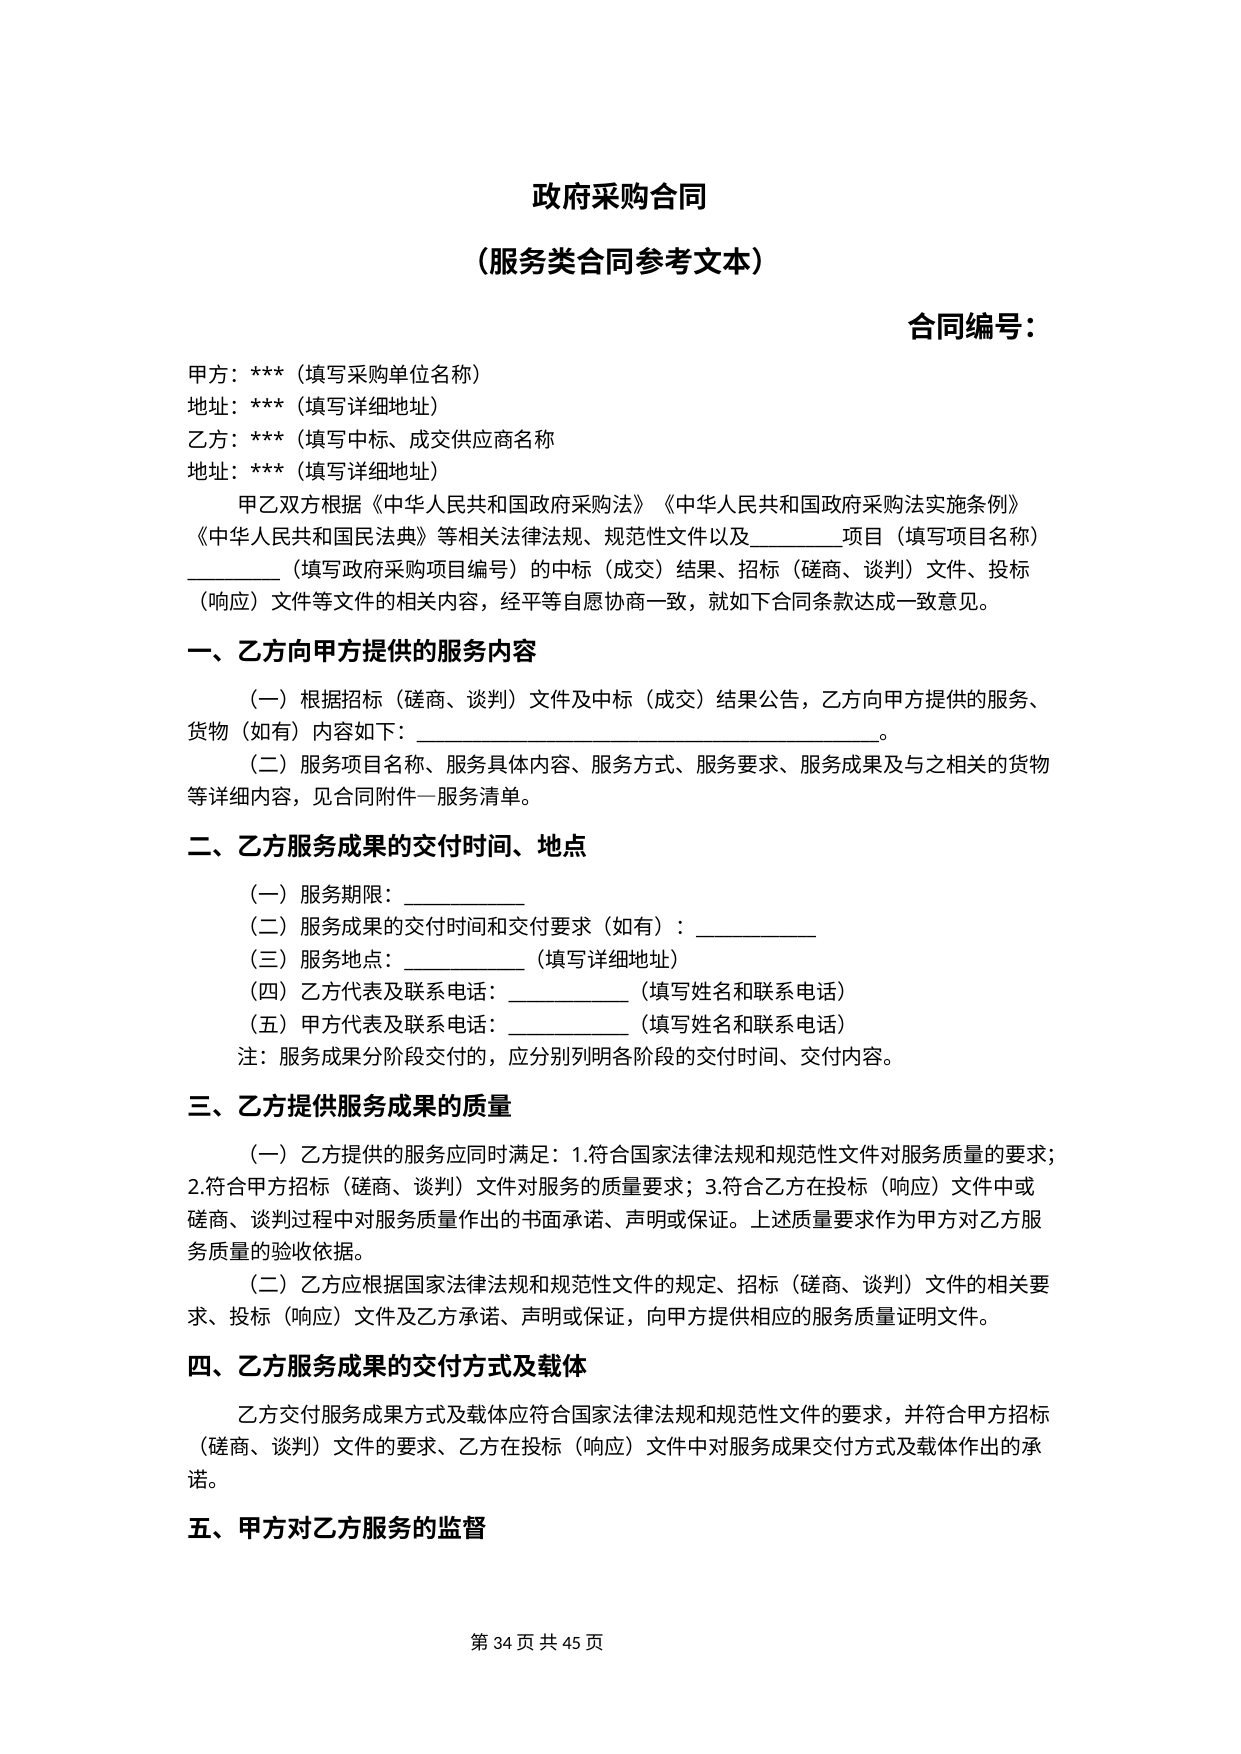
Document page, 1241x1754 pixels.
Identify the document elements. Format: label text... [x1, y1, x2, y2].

text （五）甲方代表及联系电话：_____________（填写姓名和联系电话） [187, 1007, 1053, 1039]
text （三）服务地点：_____________（填写详细地址） [187, 942, 1053, 974]
text 合同编号： [187, 292, 1053, 357]
text （一）根据招标（磋商、谈判）文件及中标（成交）结果公告，乙方向甲方提供的服务、货物（如有）内容如下：__________________________________________________。 [187, 682, 1053, 747]
text （四）乙方代表及联系电话：_____________（填写姓名和联系电话） [187, 974, 1053, 1007]
text 甲方：***（填写采购单位名称） [187, 357, 1053, 389]
text 五、甲方对乙方服务的监督 [187, 1494, 1053, 1559]
text （服务类合同参考文本） [187, 227, 1053, 292]
text （一）乙方提供的服务应同时满足：1.符合国家法律法规和规范性文件对服务质量的要求；2.符合甲方招标（磋商、谈判）文件对服务的质量要求；3.符合乙方在投标（响应）文件中或磋商、谈判过程中对服务质量作出的书面承诺、声明或保证。上述质量要求作为甲方对乙方服务质量的验收依据。 [187, 1137, 1053, 1267]
text 一、乙方向甲方提供的服务内容 [187, 617, 1053, 682]
text 甲乙双方根据《中华人民共和国政府采购法》《中华人民共和国政府采购法实施条例》《中华人民共和国民法典》等相关法律法规、规范性文件以及__________项目（填写项目名称）__________（填写政府采购项目编号）的中标（成交）结果、招标（磋商、谈判）文件、投标（响应）文件等文件的相关内容，经平等自愿协商一致，就如下合同条款达成一致意见。 [187, 487, 1053, 617]
text 二、乙方服务成果的交付时间、地点 [187, 812, 1053, 877]
text 地址：***（填写详细地址） [187, 389, 1053, 422]
text （一）服务期限：_____________ [187, 877, 1053, 909]
text 地址：***（填写详细地址） [187, 454, 1053, 487]
text 乙方：***（填写中标、成交供应商名称 [187, 422, 1053, 454]
text （二）服务项目名称、服务具体内容、服务方式、服务要求、服务成果及与之相关的货物等详细内容，见合同附件—服务清单。 [187, 747, 1053, 812]
text 三、乙方提供服务成果的质量 [187, 1072, 1053, 1137]
text 注：服务成果分阶段交付的，应分别列明各阶段的交付时间、交付内容。 [187, 1039, 1053, 1072]
text （二）服务成果的交付时间和交付要求（如有）：_____________ [187, 909, 1053, 942]
text （二）乙方应根据国家法律法规和规范性文件的规定、招标（磋商、谈判）文件的相关要求、投标（响应）文件及乙方承诺、声明或保证，向甲方提供相应的服务质量证明文件。 [187, 1267, 1053, 1332]
text 乙方交付服务成果方式及载体应符合国家法律法规和规范性文件的要求，并符合甲方招标（磋商、谈判）文件的要求、乙方在投标（响应）文件中对服务成果交付方式及载体作出的承诺。 [187, 1397, 1053, 1494]
text 政府采购合同 [187, 162, 1053, 227]
text 四、乙方服务成果的交付方式及载体 [187, 1332, 1053, 1397]
